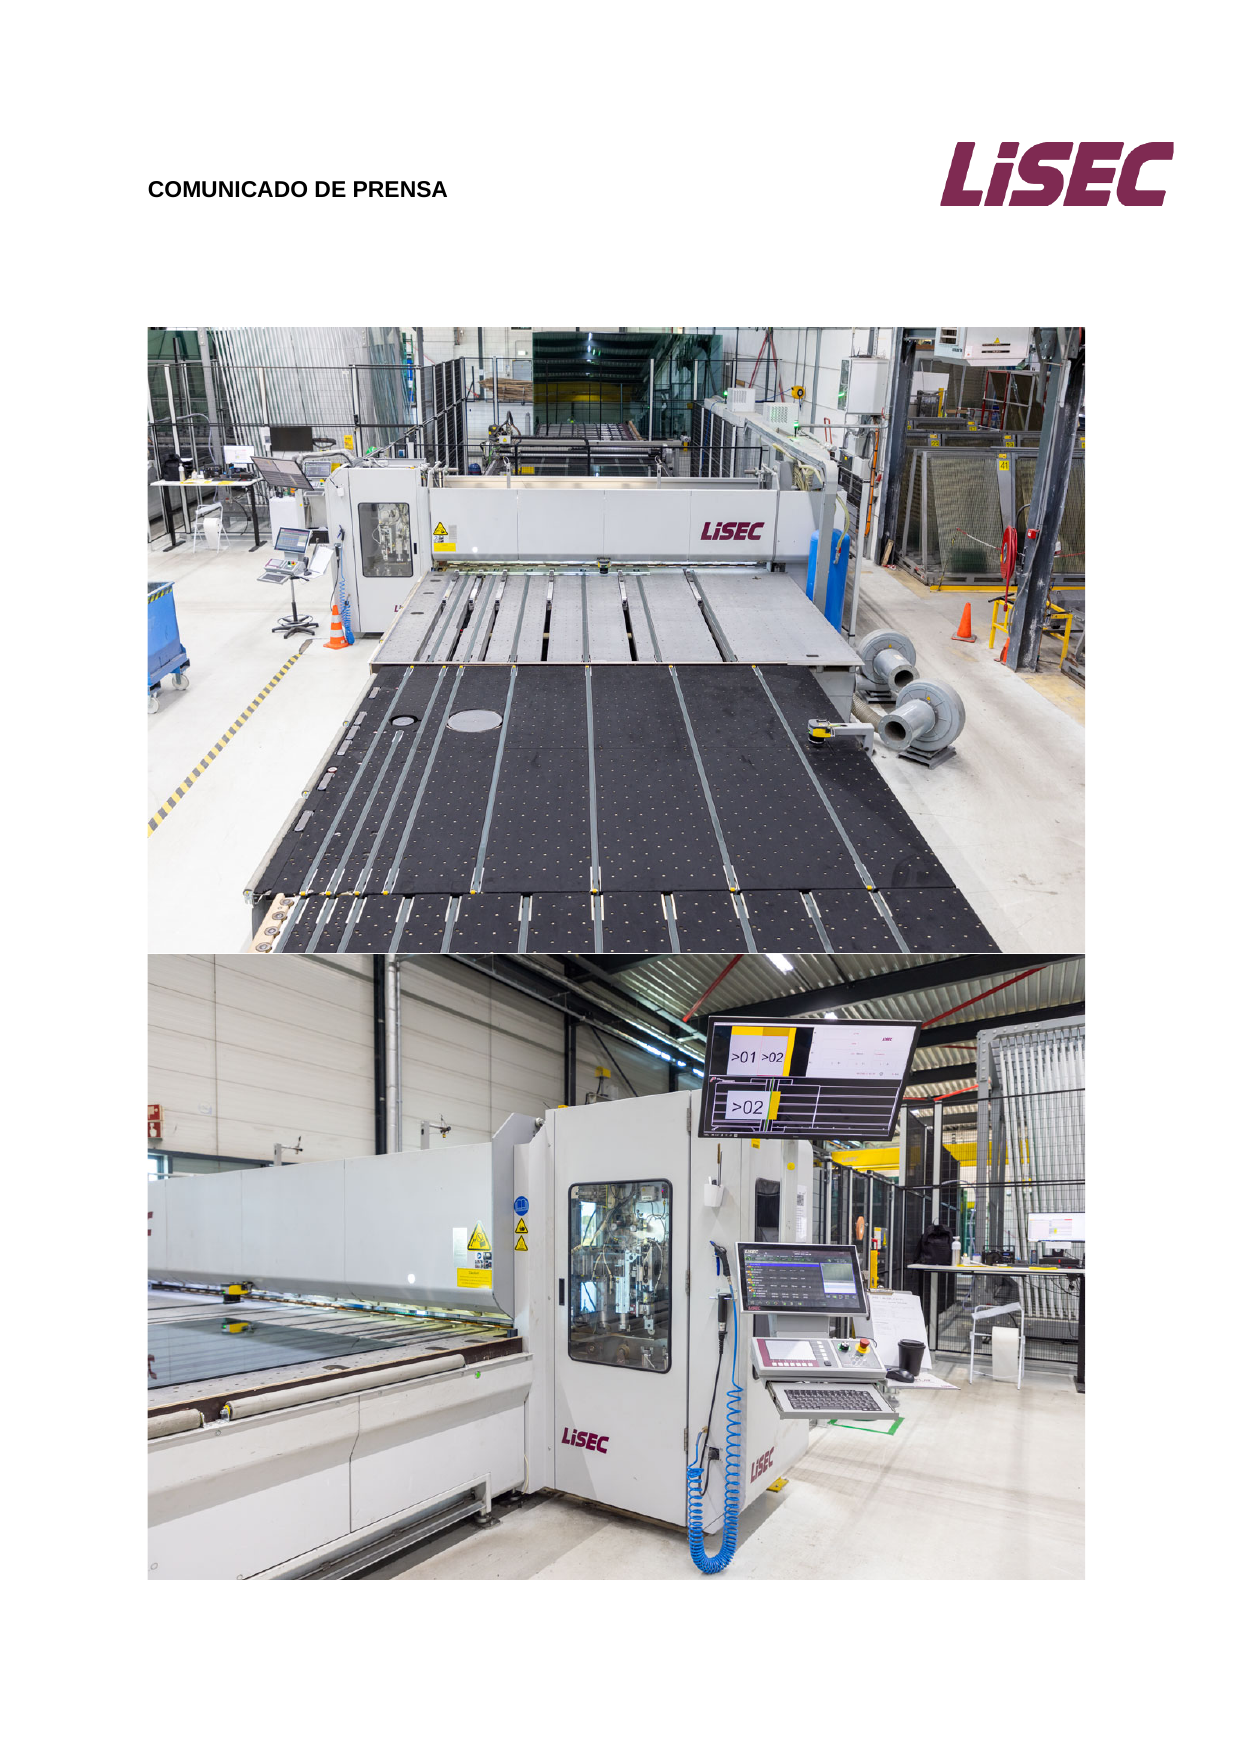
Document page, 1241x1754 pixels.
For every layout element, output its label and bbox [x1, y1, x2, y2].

picture [147, 954, 1085, 1580]
picture [147, 327, 1085, 953]
picture [939, 142, 1173, 205]
